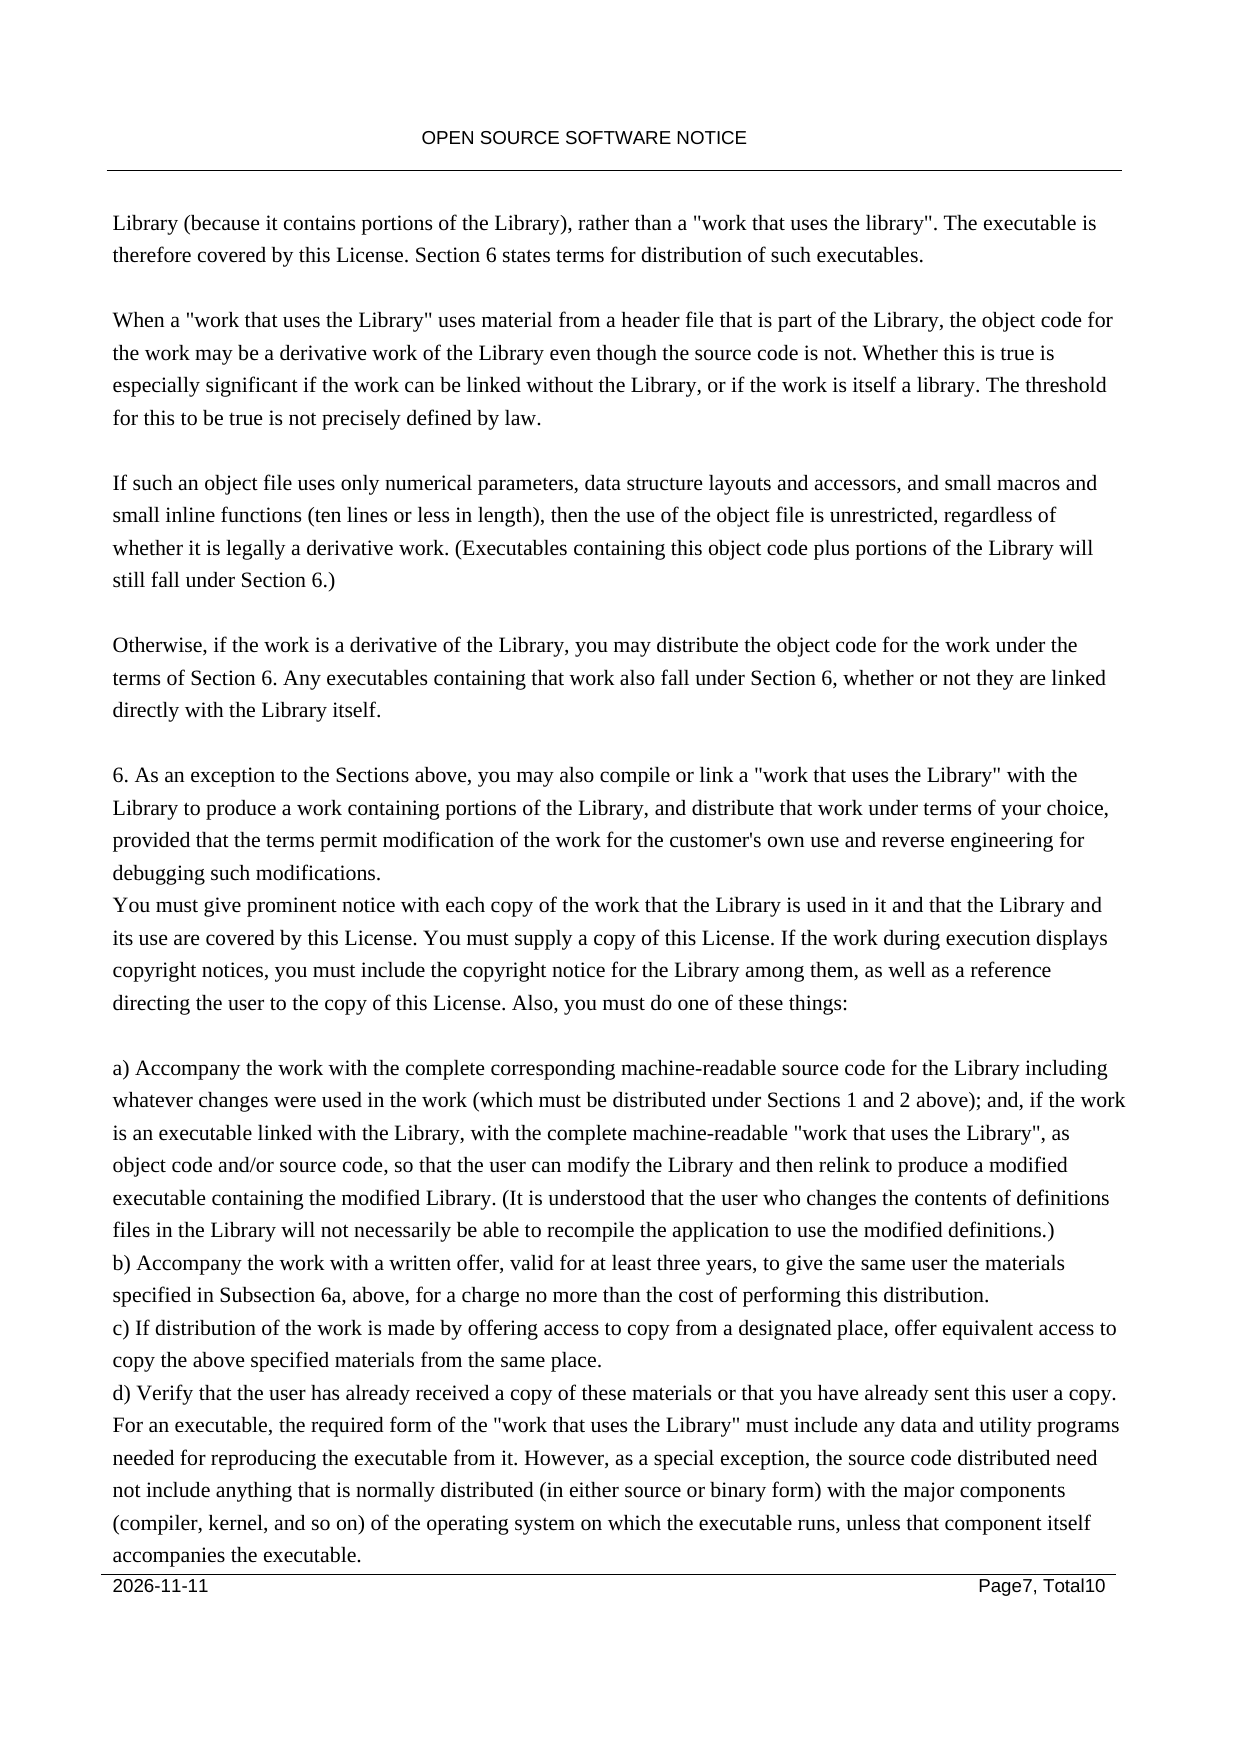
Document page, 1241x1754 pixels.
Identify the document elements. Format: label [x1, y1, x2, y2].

text [112, 206, 1128, 1571]
